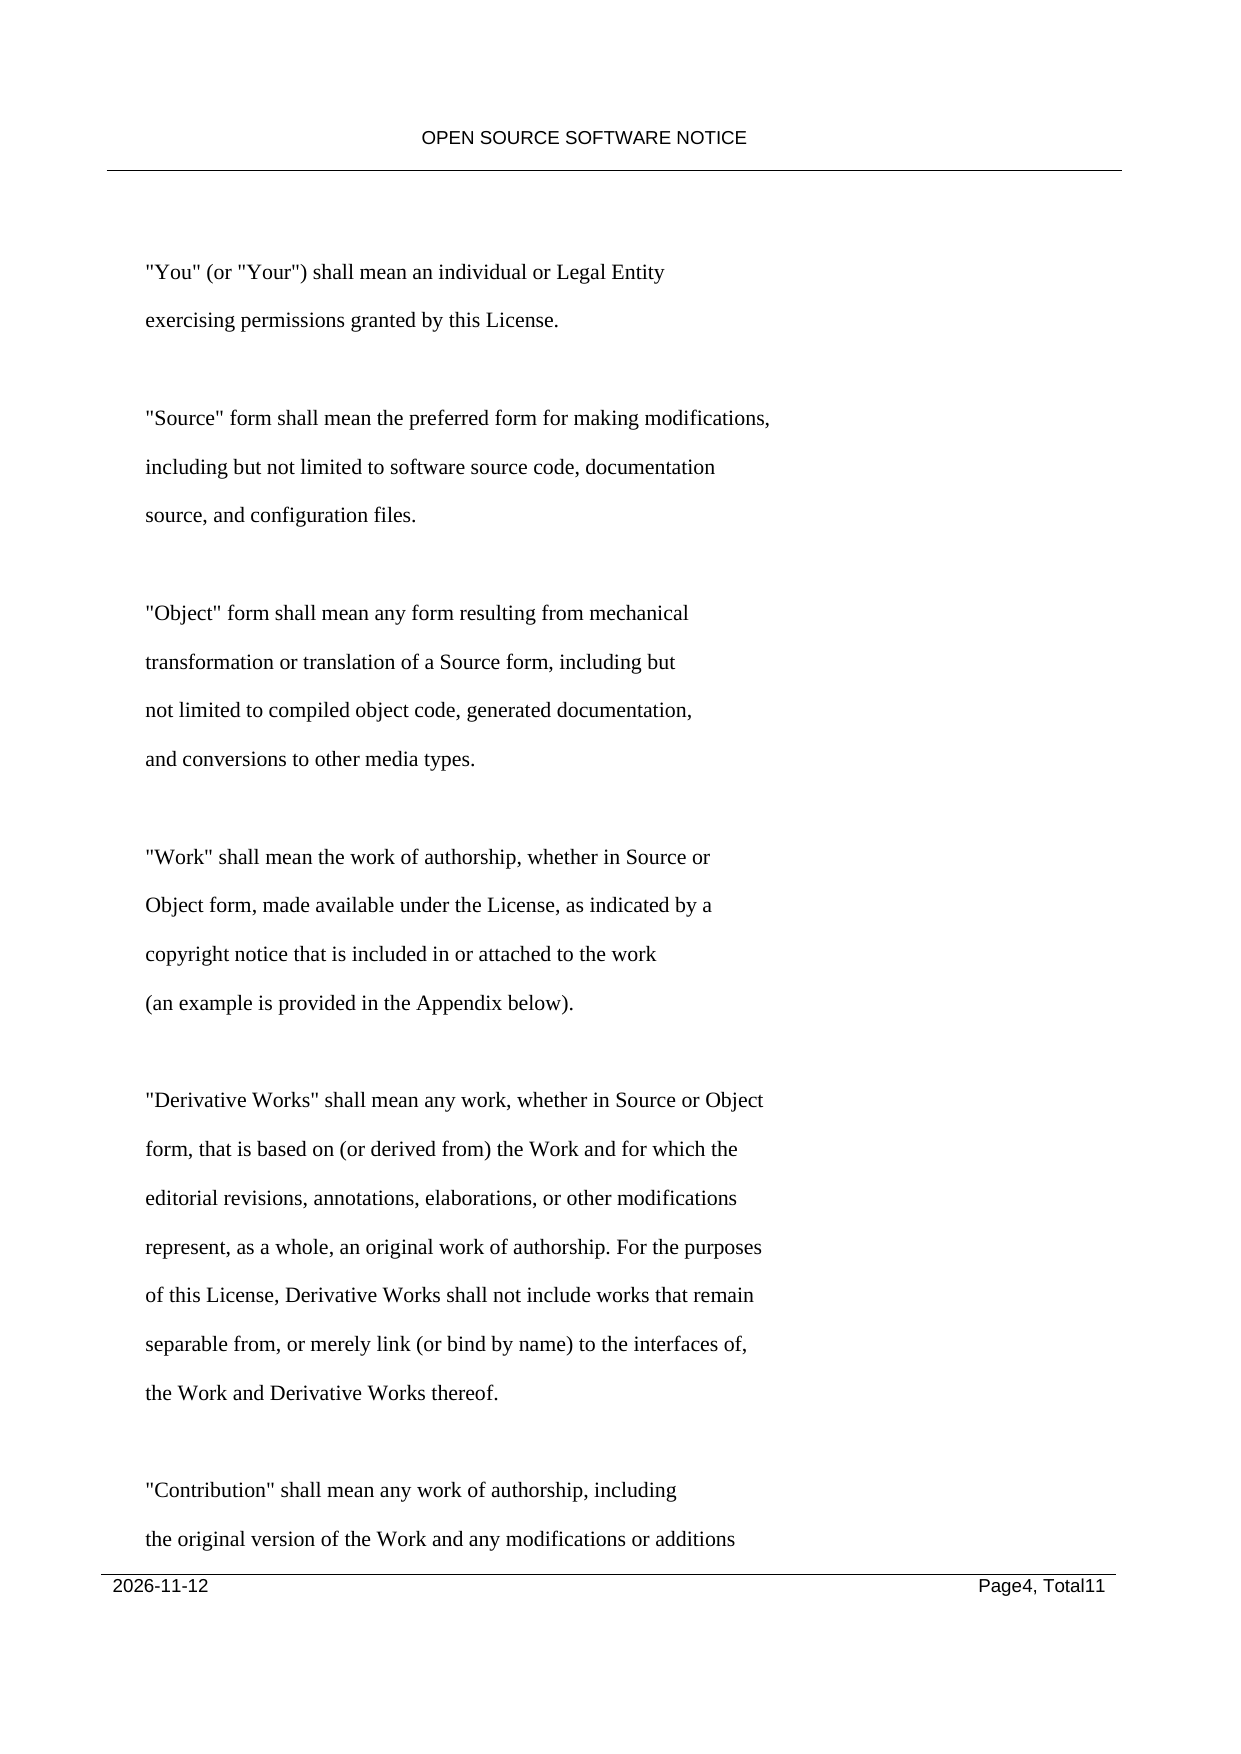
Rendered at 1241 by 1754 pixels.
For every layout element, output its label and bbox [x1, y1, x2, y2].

text [112, 206, 1128, 1555]
